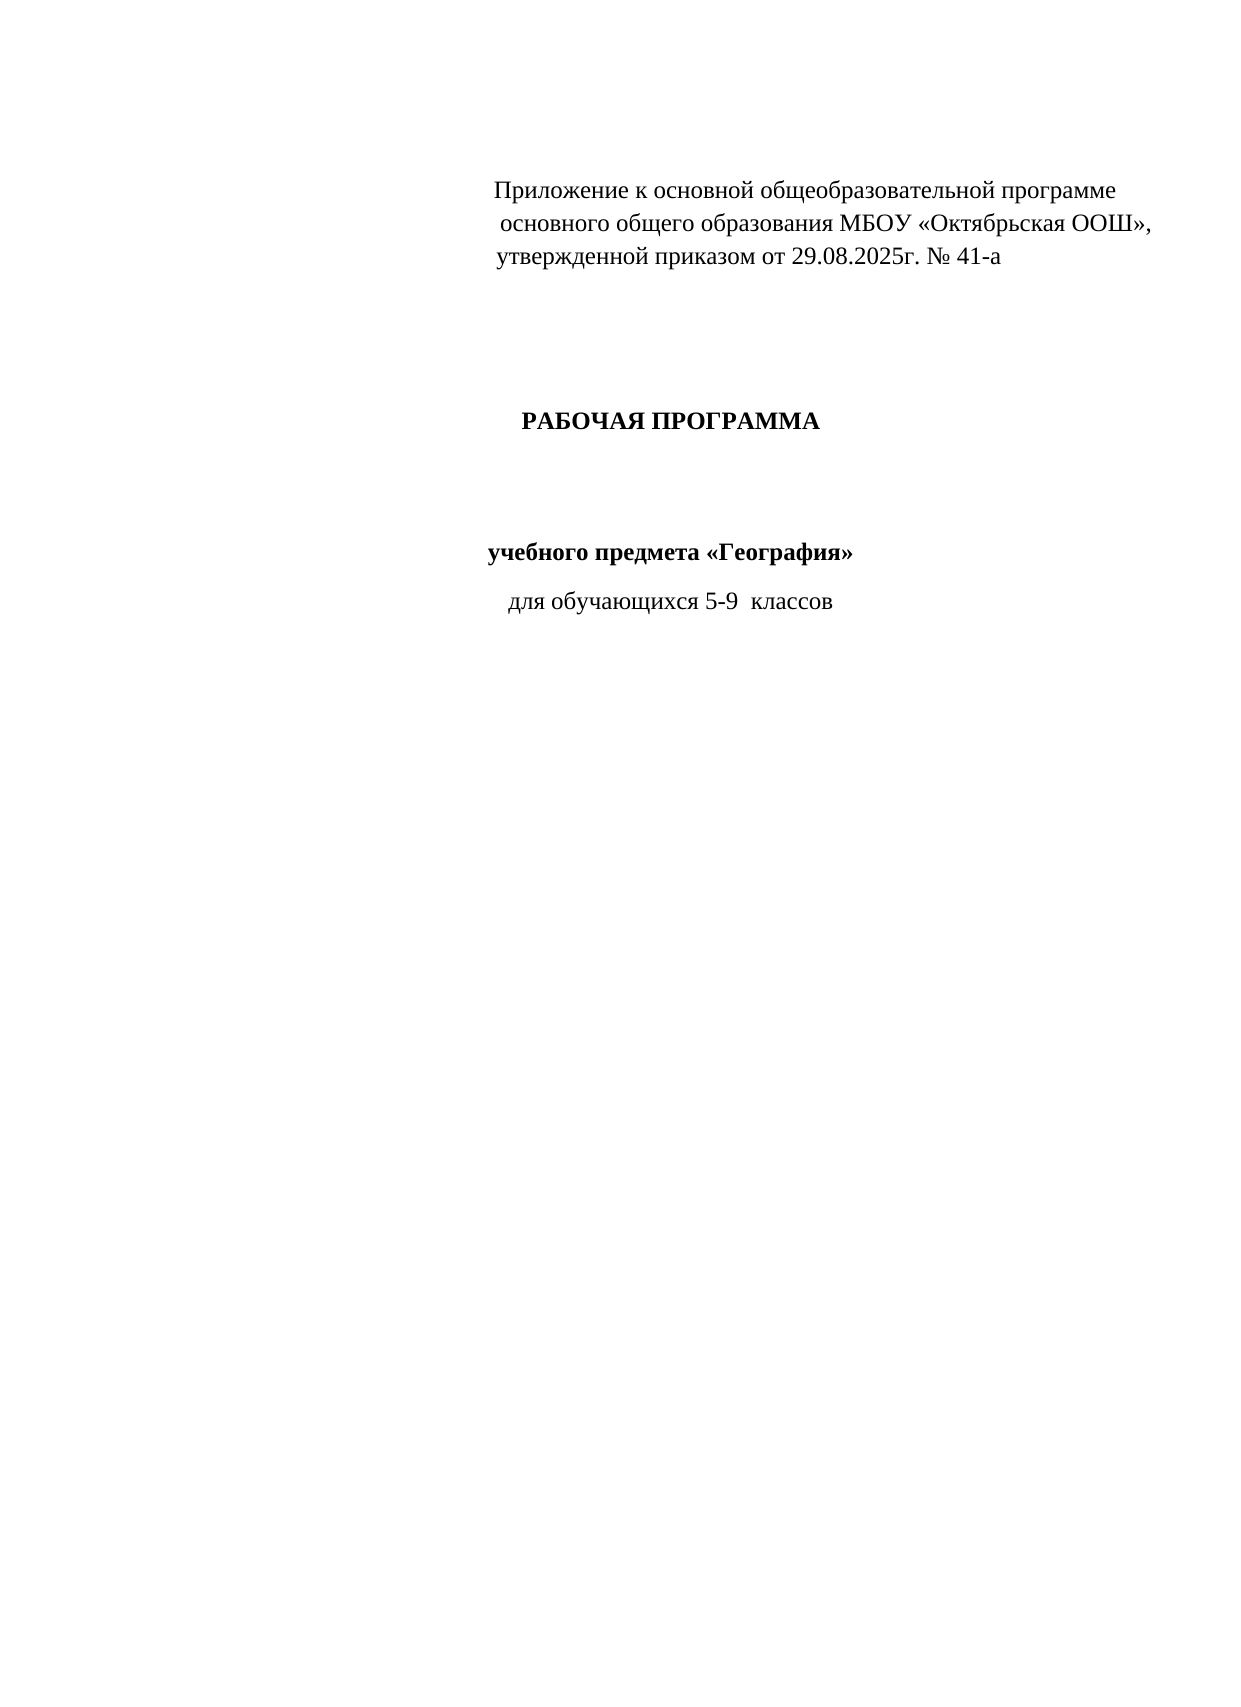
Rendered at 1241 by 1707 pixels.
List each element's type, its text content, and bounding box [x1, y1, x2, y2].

text утвержденной приказом от 29.08.2025г. № 41-а [190, 241, 1152, 270]
text основного общего образования МБОУ «Октябрьская ООШ», [190, 208, 1152, 237]
text Приложение к основной общеобразовательной программе [190, 175, 1152, 204]
text для обучающихся 5-9 классов [190, 586, 1152, 615]
text РАБОЧАЯ ПРОГРАММА [190, 406, 1152, 435]
text учебного предмета «География» [190, 537, 1152, 566]
